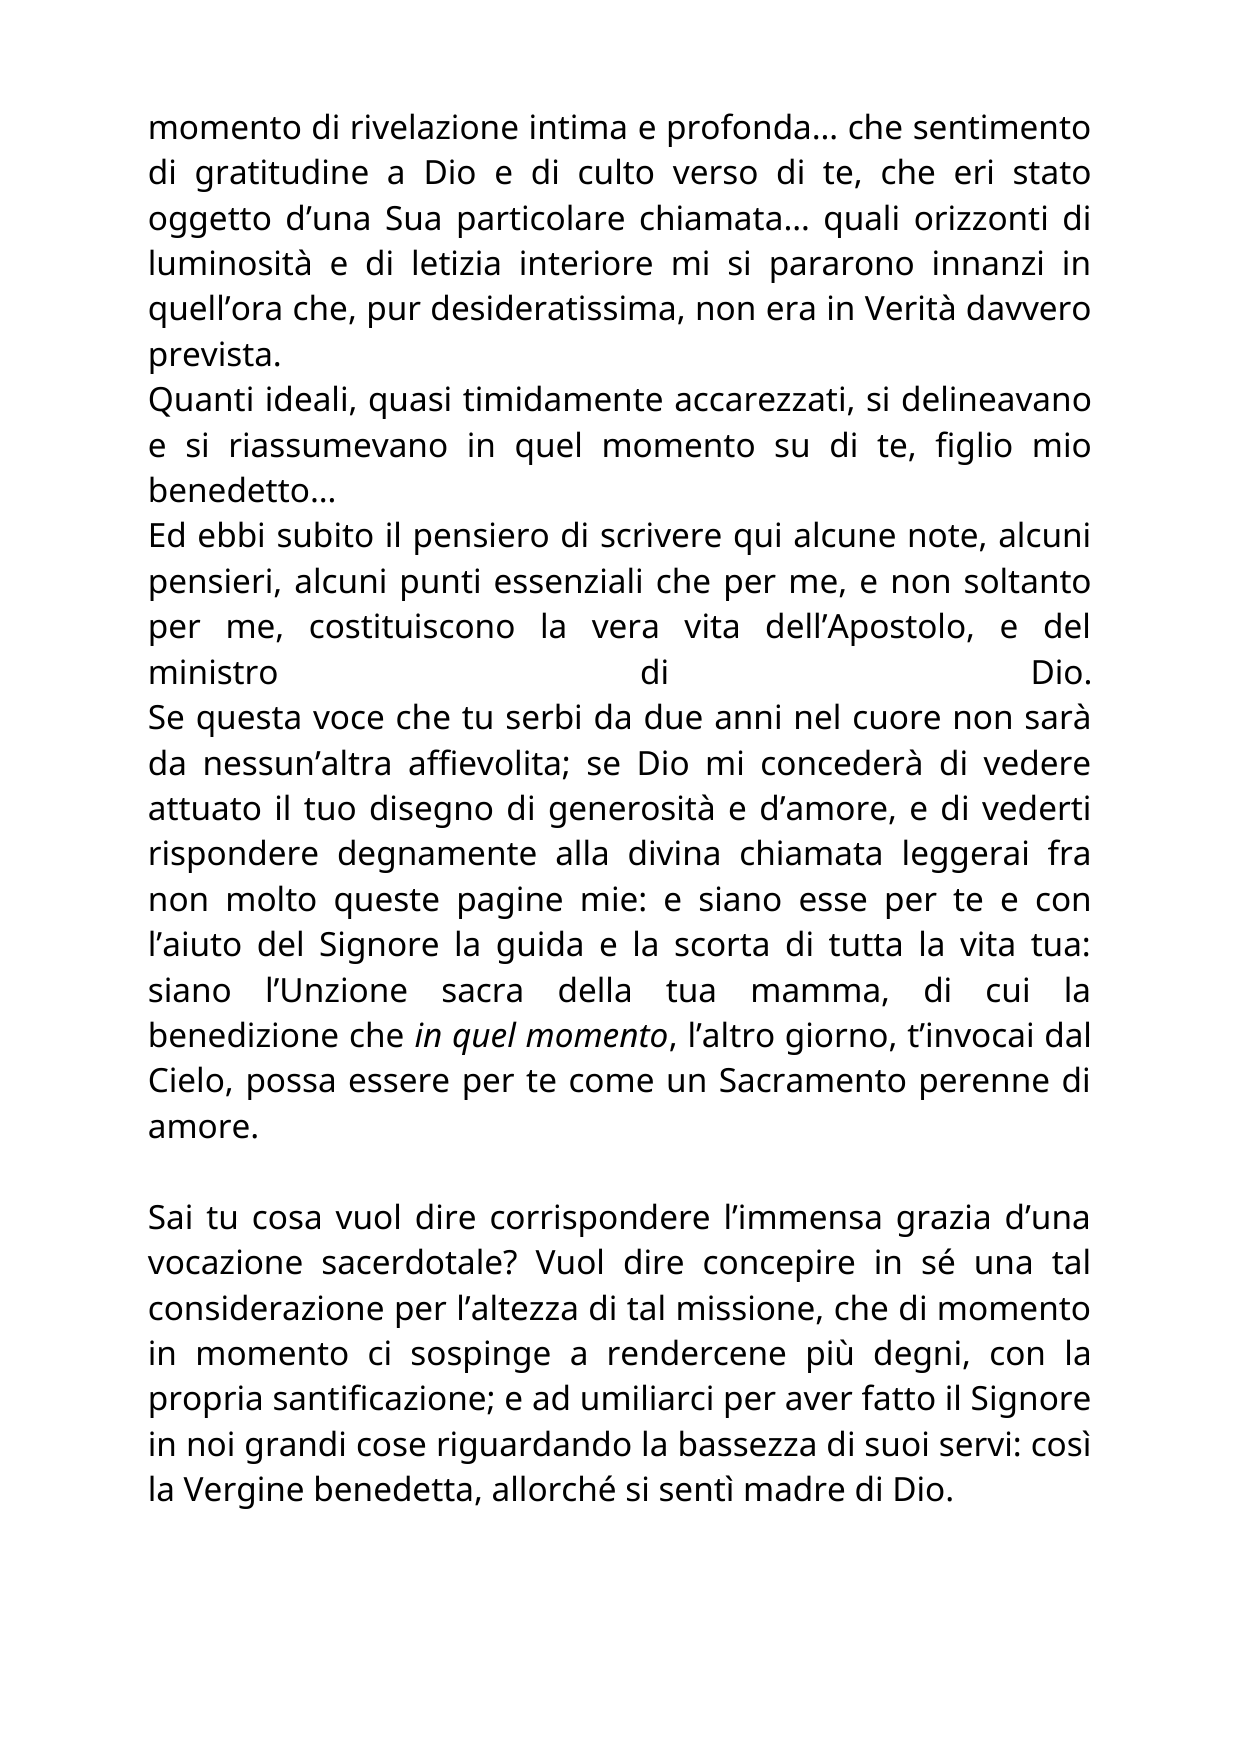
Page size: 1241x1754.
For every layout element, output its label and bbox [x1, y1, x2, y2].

text [148, 103, 1093, 1511]
